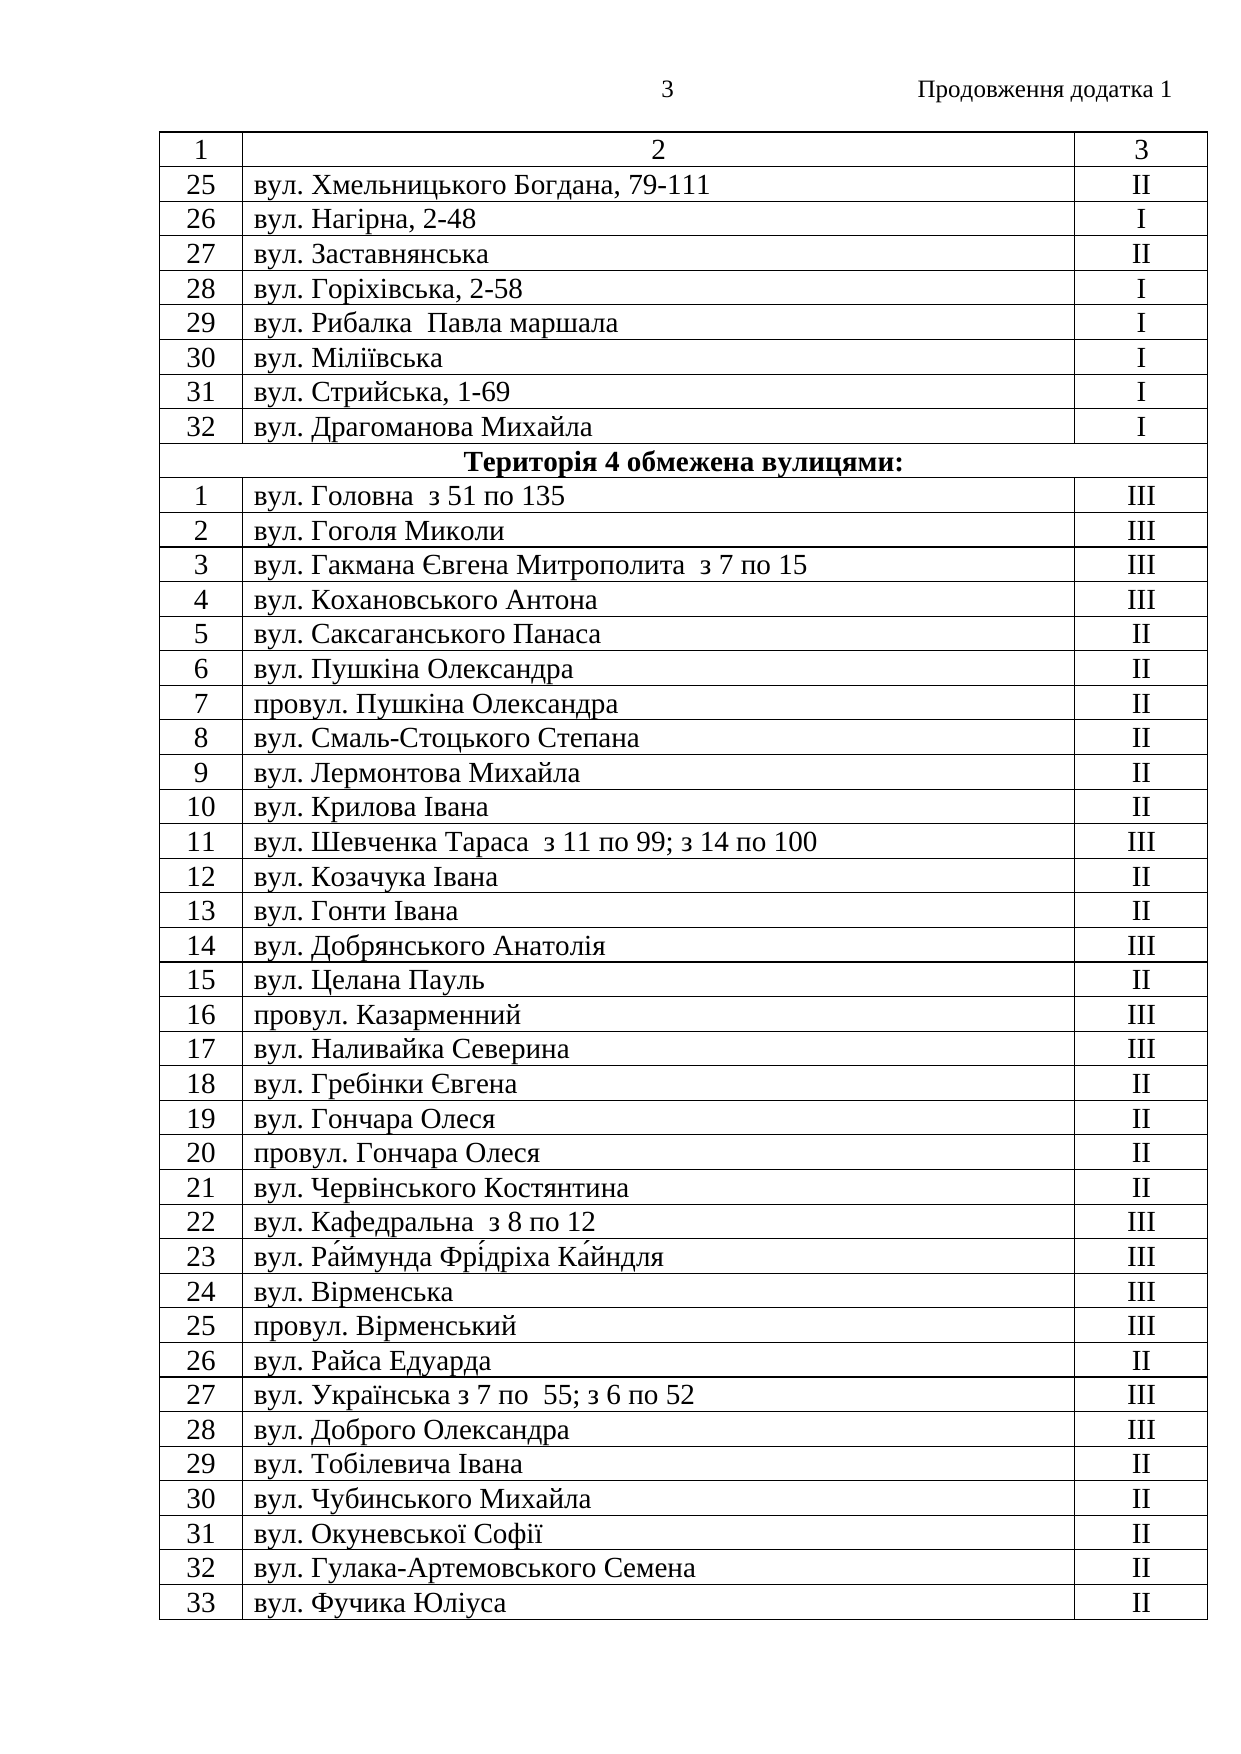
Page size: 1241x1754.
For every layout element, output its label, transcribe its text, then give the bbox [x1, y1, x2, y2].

table_cell 27 [160, 236, 242, 270]
table_cell 27 [160, 1378, 242, 1411]
table_cell вул. Хмельницького Богдана, 79-111 [243, 167, 1074, 201]
table_cell ІІІ [1075, 513, 1207, 546]
table_cell ІІ [1075, 963, 1207, 996]
table_cell вул. Драгоманова Михайла [243, 409, 1074, 443]
table_cell ІІ [1075, 1481, 1207, 1515]
table_cell ІІІ [1075, 1032, 1207, 1065]
table_cell ІІІ [1075, 997, 1207, 1031]
table_cell ІІ [1075, 651, 1207, 685]
table_cell ІІІ [1075, 1239, 1207, 1273]
table_cell 29 [160, 1447, 242, 1480]
table_cell вул. Кафедральна з 8 по 12 [243, 1205, 1074, 1238]
table_cell 11 [160, 824, 242, 858]
table_cell 10 [160, 790, 242, 823]
table_cell 7 [160, 686, 242, 719]
table_cell вул. Гонти Івана [243, 893, 1074, 927]
table_cell ІІ [1075, 1550, 1207, 1584]
table_cell 2 [160, 513, 242, 546]
table_cell вул. Райса Едуарда [243, 1343, 1074, 1376]
table_cell вул. Заставнянська [243, 236, 1074, 270]
table_cell вул. Фучика Юліуса [243, 1585, 1074, 1618]
table_cell ІІ [1075, 1516, 1207, 1549]
table_cell І [1075, 409, 1207, 443]
table_cell вул. Нагірна, 2-48 [243, 202, 1074, 235]
table_cell 14 [160, 928, 242, 961]
table_cell вул. Ра́ймунда Фрі́дріха Ка́йндля [243, 1239, 1074, 1273]
table_cell ІІ [1075, 893, 1207, 927]
table_cell 3 [1075, 133, 1207, 166]
table_cell вул. Міліївська [243, 340, 1074, 373]
table_cell 9 [160, 755, 242, 788]
table_cell вул. Целана Пауль [243, 963, 1074, 996]
table_cell вул. Українська з 7 по 55; з 6 по 52 [243, 1378, 1074, 1411]
table_cell вул. Чубинського Михайла [243, 1481, 1074, 1515]
table_cell ІІІ [1075, 1378, 1207, 1411]
table_cell 25 [160, 167, 242, 201]
table_cell вул. Шевченка Тараса з 11 по 99; з 14 по 100 [243, 824, 1074, 858]
table_cell 31 [160, 375, 242, 408]
table_cell вул. Гакмана Євгена Митрополита з 7 по 15 [243, 548, 1074, 581]
table_cell провул. Казарменний [243, 997, 1074, 1031]
table_cell вул. Кохановського Антона [243, 582, 1074, 616]
table_cell вул. Наливайка Северина [243, 1032, 1074, 1065]
table_cell 2 [243, 133, 1074, 166]
table_cell ІІ [1075, 790, 1207, 823]
table_cell 30 [160, 1481, 242, 1515]
table_cell 31 [160, 1516, 242, 1549]
table_cell 8 [160, 720, 242, 754]
table_cell вул. Головна з 51 по 135 [243, 478, 1074, 512]
table_cell 6 [160, 651, 242, 685]
table_cell ІІ [1075, 236, 1207, 270]
table_cell вул. Червінського Костянтина [243, 1170, 1074, 1203]
table_cell вул. Доброго Олександра [243, 1412, 1074, 1446]
table_cell 17 [160, 1032, 242, 1065]
table_cell ІІ [1075, 1101, 1207, 1134]
table_cell ІІІ [1075, 548, 1207, 581]
table_cell 1 [160, 133, 242, 166]
table_cell 29 [160, 305, 242, 339]
table_cell 28 [160, 271, 242, 304]
table_cell ІІ [1075, 617, 1207, 650]
table_cell вул. Гребінки Євгена [243, 1066, 1074, 1100]
table_cell ІІ [1075, 755, 1207, 788]
table_cell вул. Саксаганського Панаса [243, 617, 1074, 650]
table_cell вул. Крилова Івана [243, 790, 1074, 823]
table_cell 21 [160, 1170, 242, 1203]
table_cell вул. Добрянського Анатолія [243, 928, 1074, 961]
table_cell ІІІ [1075, 478, 1207, 512]
table_cell ІІ [1075, 859, 1207, 892]
table_cell 19 [160, 1101, 242, 1134]
table_cell 1 [160, 478, 242, 512]
table_cell провул. Вірменський [243, 1308, 1074, 1342]
table_cell 16 [160, 997, 242, 1031]
table_cell 26 [160, 202, 242, 235]
table_cell ІІ [1075, 1585, 1207, 1618]
table_cell ІІІ [1075, 928, 1207, 961]
table_cell І [1075, 340, 1207, 373]
table_cell ІІ [1075, 720, 1207, 754]
table_cell ІІ [1075, 1066, 1207, 1100]
table_cell І [1075, 305, 1207, 339]
table_cell 13 [160, 893, 242, 927]
table_cell 24 [160, 1274, 242, 1307]
table_cell ІІІ [1075, 1274, 1207, 1307]
table_cell 15 [160, 963, 242, 996]
table_cell ІІ [1075, 167, 1207, 201]
table_cell 3 [160, 548, 242, 581]
table_cell 32 [160, 409, 242, 443]
table_cell вул. Тобілевича Івана [243, 1447, 1074, 1480]
table_cell вул. Окуневської Софії [243, 1516, 1074, 1549]
table_cell вул. Лермонтова Михайла [243, 755, 1074, 788]
table_cell 26 [160, 1343, 242, 1376]
table_cell ІІІ [1075, 1412, 1207, 1446]
table_cell ІІІ [1075, 582, 1207, 616]
table_cell вул. Вірменська [243, 1274, 1074, 1307]
table_cell вул. Стрийська, 1-69 [243, 375, 1074, 408]
table_cell вул. Гоголя Миколи [243, 513, 1074, 546]
table_cell 4 [160, 582, 242, 616]
table_cell 12 [160, 859, 242, 892]
table_cell ІІІ [1075, 824, 1207, 858]
table_cell вул. Гулака-Артемовського Семена [243, 1550, 1074, 1584]
table_cell 32 [160, 1550, 242, 1584]
table_cell І [1075, 202, 1207, 235]
table_cell вул. Смаль-Стоцького Степана [243, 720, 1074, 754]
table_cell ІІ [1075, 1343, 1207, 1376]
table_cell 20 [160, 1135, 242, 1169]
table_cell ІІ [1075, 686, 1207, 719]
table_cell 25 [160, 1308, 242, 1342]
table_cell 5 [160, 617, 242, 650]
table_cell ІІІ [1075, 1308, 1207, 1342]
table_cell ІІ [1075, 1447, 1207, 1480]
table_cell вул. Пушкіна Олександра [243, 651, 1074, 685]
table_cell Територія 4 обмежена вулицями: [160, 444, 1207, 477]
table_cell вул. Горіхівська, 2-58 [243, 271, 1074, 304]
table_cell І [1075, 375, 1207, 408]
table_cell провул. Гончара Олеся [243, 1135, 1074, 1169]
table_cell ІІІ [1075, 1205, 1207, 1238]
table_cell 33 [160, 1585, 242, 1618]
table_cell І [1075, 271, 1207, 304]
table_cell вул. Рибалка Павла маршала [243, 305, 1074, 339]
table_cell вул. Козачука Івана [243, 859, 1074, 892]
table_cell вул. Гончара Олеся [243, 1101, 1074, 1134]
table_cell 28 [160, 1412, 242, 1446]
table_cell 23 [160, 1239, 242, 1273]
table_cell провул. Пушкіна Олександра [243, 686, 1074, 719]
table_cell 22 [160, 1205, 242, 1238]
table_cell ІІ [1075, 1135, 1207, 1169]
table_cell 30 [160, 340, 242, 373]
table_cell ІІ [1075, 1170, 1207, 1203]
table_cell 18 [160, 1066, 242, 1100]
